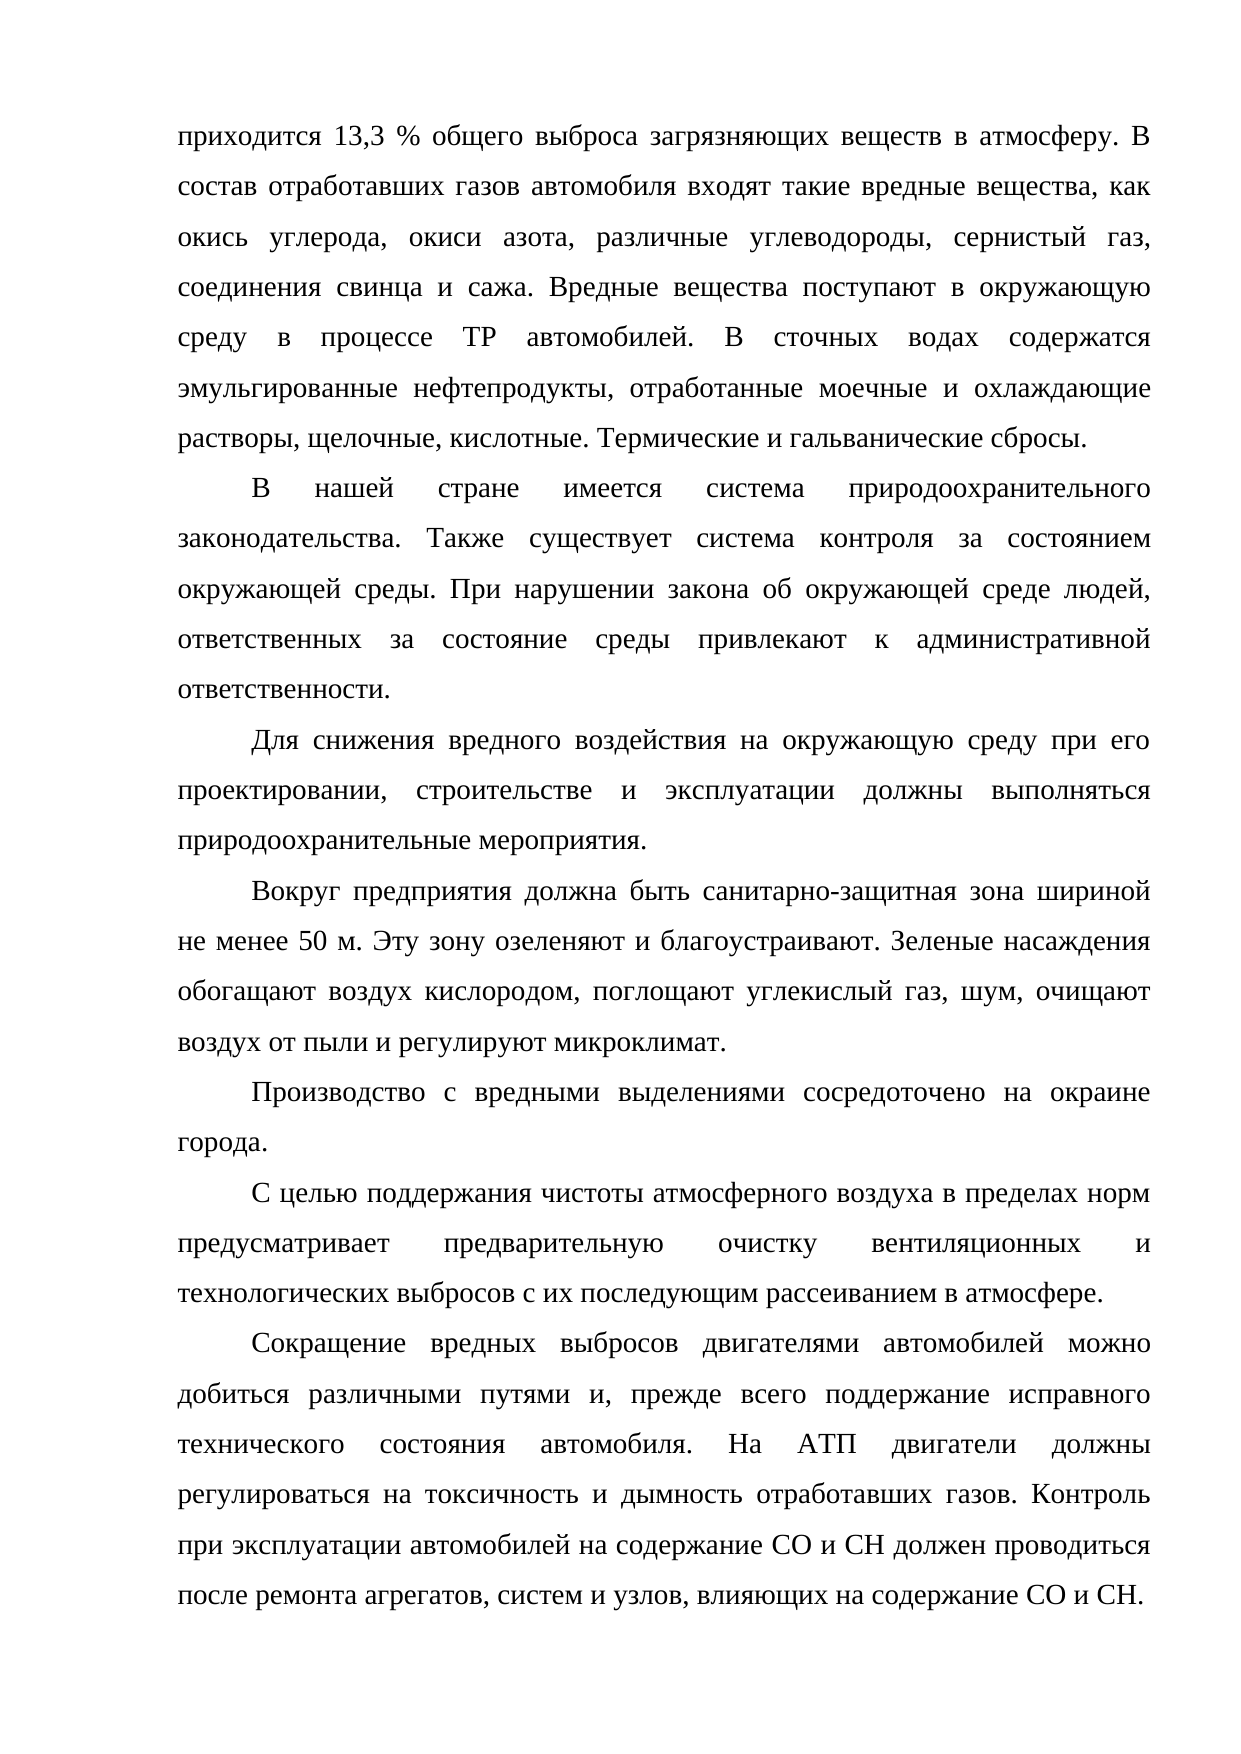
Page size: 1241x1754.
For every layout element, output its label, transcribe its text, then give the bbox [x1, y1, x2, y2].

text Производство с вредными выделениями сосредоточено на окраине города. [177, 1074, 1152, 1158]
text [177, 118, 1152, 453]
text Вокруг предприятия должна быть санитарно-защитная зона шириной не менее 50 м. Эту зону озеленяют и благоустраивают. Зеленые насаждения обогащают воздух кислородом, поглощают углекислый газ, шум, очищают воздух от пыли и регулируют микроклимат. [177, 873, 1152, 1057]
text Для снижения вредного воздействия на окружающую среду при его проектировании, строительстве и эксплуатации должны выполняться природоохранительные мероприятия. [177, 722, 1152, 856]
text Сокращение вредных выбросов двигателями автомобилей можно добиться различными путями и, прежде всего поддержание исправного технического состояния автомобиля. На АТП двигатели должны регулироваться на токсичность и дымность отработавших газов. Контроль при эксплуатации автомобилей на содержание СО и СН должен проводиться после ремонта агрегатов, систем и узлов, влияющих на содержание СО и СН. [177, 1326, 1152, 1611]
text В нашей стране имеется система природоохранительного законодательства. Также существует система контроля за состоянием окружающей среды. При нарушении закона об окружающей среде людей, ответственных за состояние среды привлекают к административной ответственности. [177, 470, 1152, 705]
text С целью поддержания чистоты атмосферного воздуха в пределах норм предусматривает предварительную очистку вентиляционных и технологических выбросов с их последующим рассеиванием в атмосфере. [177, 1175, 1152, 1309]
